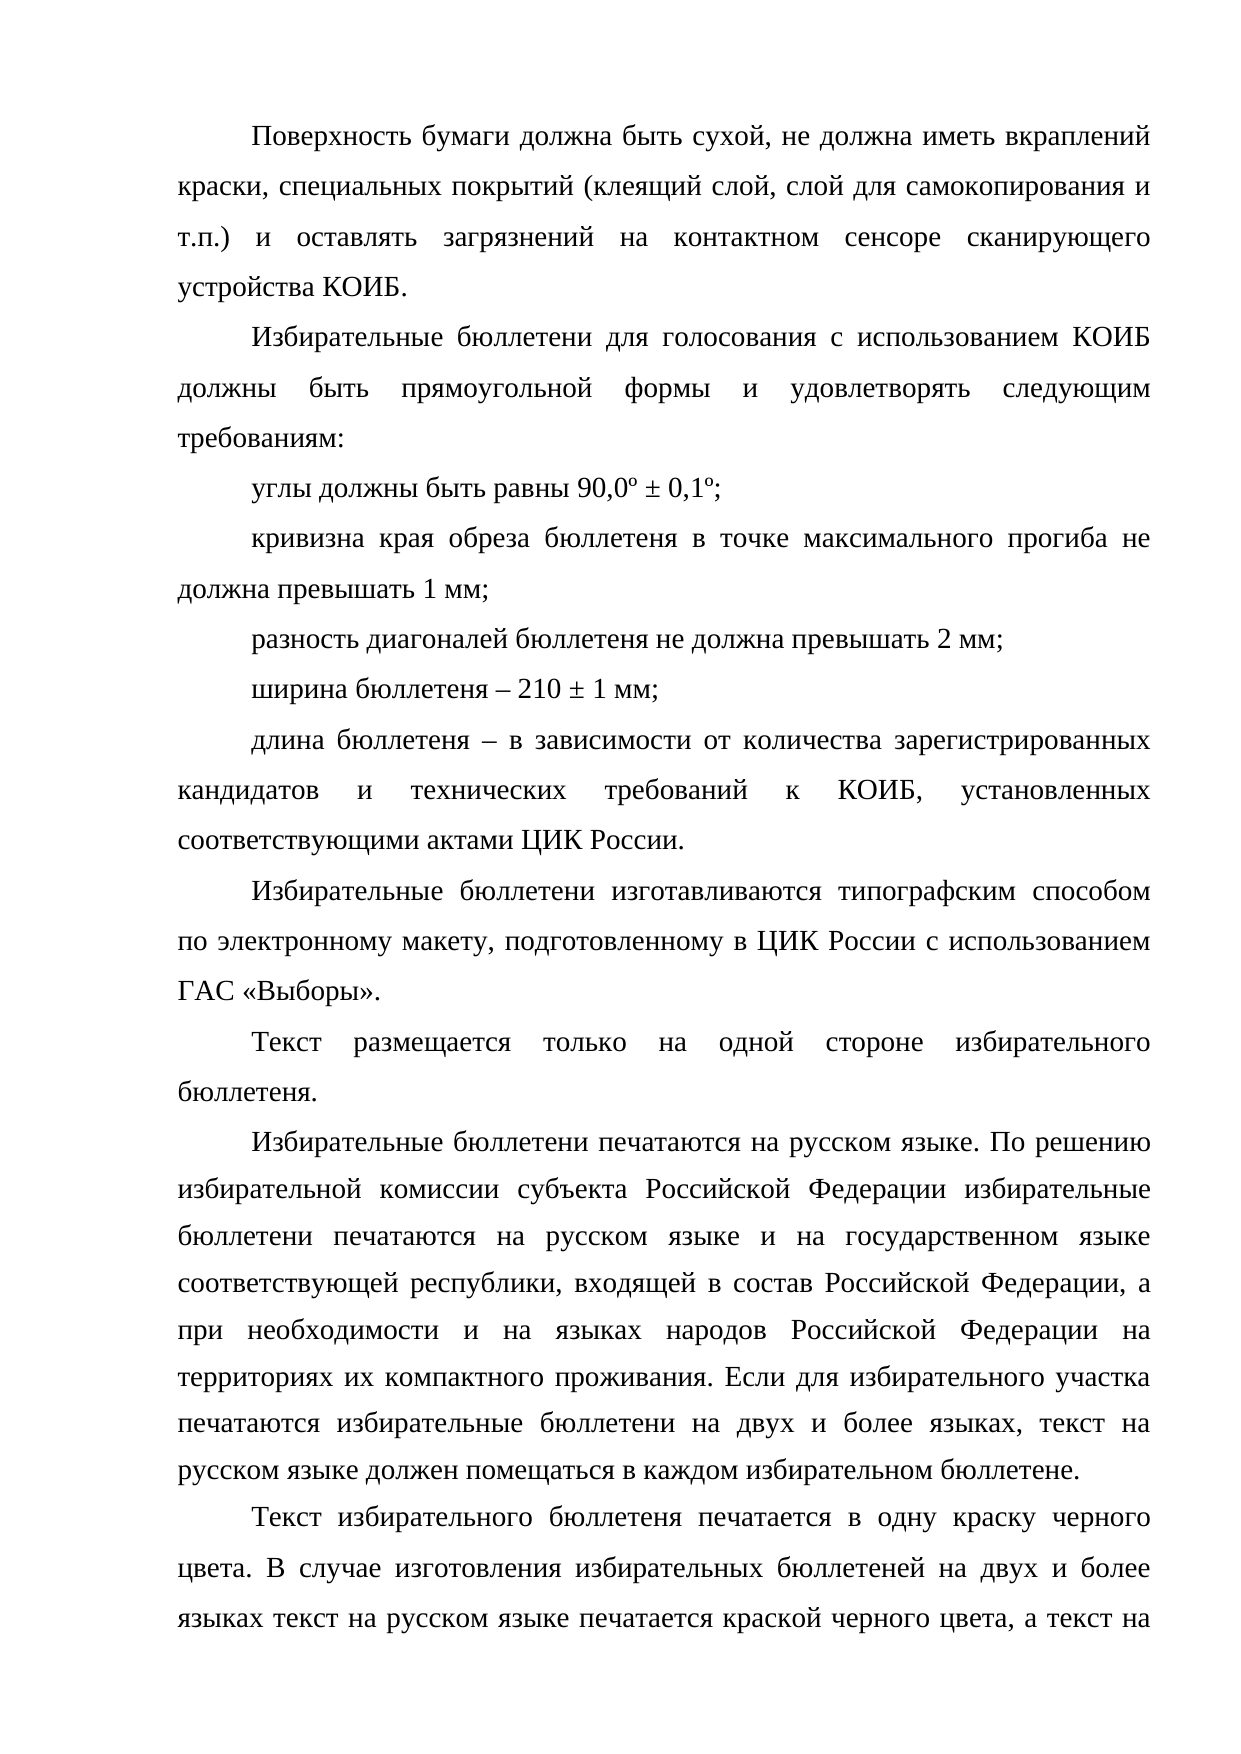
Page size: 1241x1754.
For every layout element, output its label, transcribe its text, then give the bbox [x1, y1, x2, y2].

text Избирательные бюллетени для голосования с использованием КОИБ должны быть прямоугольной формы и удовлетворять следующим требованиям: [177, 319, 1152, 453]
text длина бюллетеня – в зависимости от количества зарегистрированных кандидатов и технических требований к КОИБ, установленных соответствующими актами ЦИК России. [177, 722, 1152, 856]
text углы должны быть равны 90,0º ± 0,1º; [177, 470, 1152, 504]
text кривизна края обреза бюллетеня в точке максимального прогиба не должна превышать 1 мм; [177, 521, 1152, 604]
text Поверхность бумаги должна быть сухой, не должна иметь вкраплений краски, специальных покрытий (клеящий слой, слой для самокопирования и т.п.) и оставлять загрязнений на контактном сенсоре сканирующего устройства КОИБ. [177, 118, 1152, 303]
text Избирательные бюллетени печатаются на русском языке. По решению избирательной комиссии субъекта Российской Федерации избирательные бюллетени печатаются на русском языке и на государственном языке соответствующей республики, входящей в состав Российской Федерации, а при необходимости и на языках народов Российской Федерации на территориях их компактного проживания. Если для избирательного участка печатаются избирательные бюллетени на двух и более языках, текст на русском языке должен помещаться в каждом избирательном бюллетене. [177, 1124, 1152, 1486]
text ширина бюллетеня – 210 ± 1 мм; [177, 672, 1152, 705]
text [177, 1499, 1152, 1633]
text Избирательные бюллетени изготавливаются типографским способом по электронному макету, подготовленному в ЦИК России с использованием ГАС «Выборы». [177, 873, 1152, 1007]
text разность диагоналей бюллетеня не должна превышать 2 мм; [177, 621, 1152, 655]
text Текст размещается только на одной стороне избирательного бюллетеня. [177, 1024, 1152, 1108]
